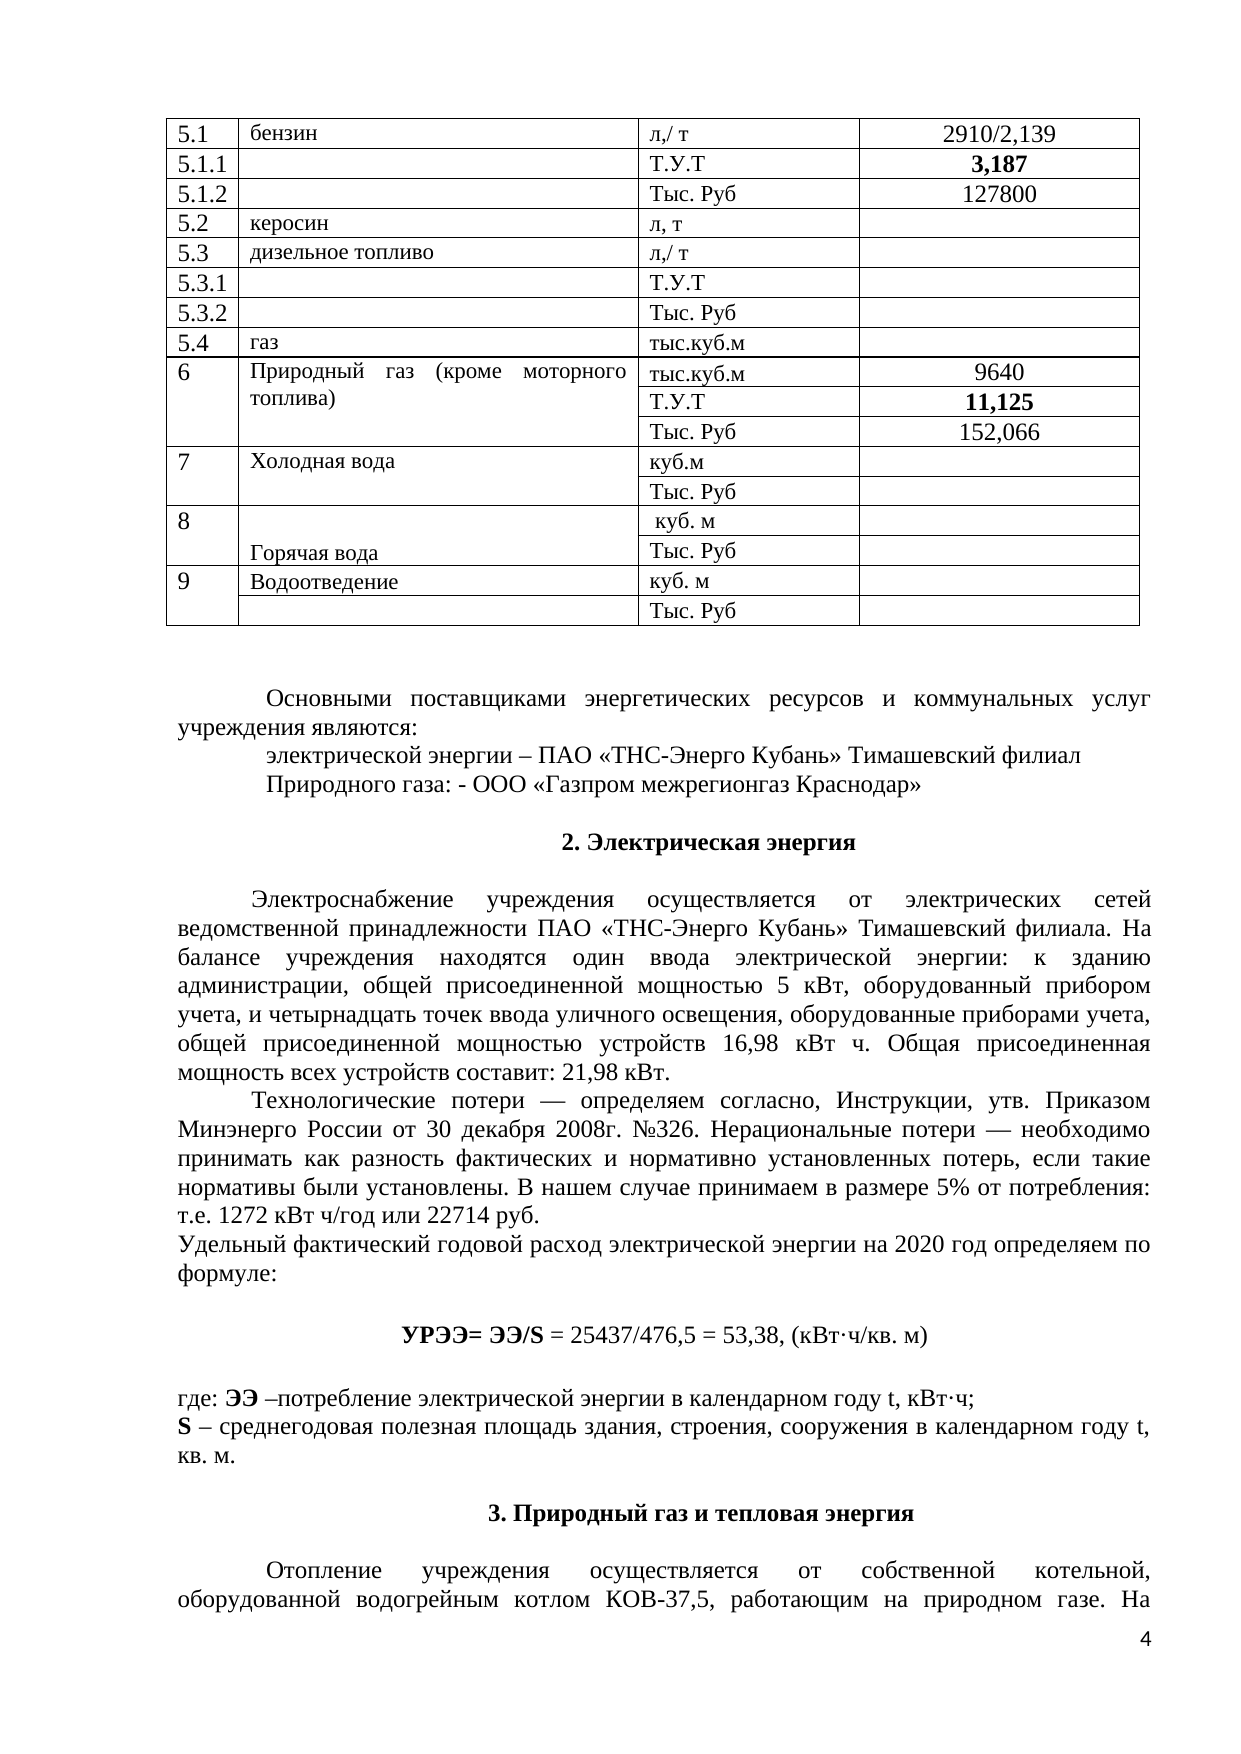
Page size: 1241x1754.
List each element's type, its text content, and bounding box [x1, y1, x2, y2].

table_cell [239, 268, 638, 297]
table_cell Холодная вода [239, 447, 638, 505]
table_cell 5.2 [167, 209, 238, 237]
table_cell [860, 506, 1139, 535]
table_cell куб. м [639, 506, 859, 535]
table_cell 5.4 [167, 328, 238, 356]
table_cell Тыс. Руб [639, 179, 859, 207]
text Природного газа: - ООО «Газпром межрегионгаз Краснодар» [177, 769, 1152, 798]
table_cell дизельное топливо [239, 238, 638, 267]
text 3. Природный газ и тепловая энергия [177, 1498, 1152, 1526]
table_cell куб. м [639, 566, 859, 595]
text S – среднегодовая полезная площадь здания, строения, сооружения в календарном году t, кв. м. [177, 1411, 1152, 1469]
text Технологические потери — определяем согласно, Инструкции, утв. Приказом Минэнерго России от 30 декабря 2008г. №326. Нерациональные потери — необходимо принимать как разность фактических и нормативно установленных потерь, если такие нормативы были установлены. В нашем случае принимаем в размере 5% от потребления: т.е. 1272 кВт ч/год или 22714 руб. [177, 1086, 1152, 1229]
table_cell 7 [167, 447, 238, 505]
table_cell 5.1.1 [167, 149, 238, 178]
table_cell 5.1 [167, 119, 238, 148]
table_cell Т.У.Т [639, 149, 859, 178]
table_cell Водоотведение [239, 566, 638, 595]
table_cell 11,125 [860, 387, 1139, 416]
table_cell 5.3 [167, 238, 238, 267]
table_cell л,/ т [639, 238, 859, 267]
table_cell Т.У.Т [639, 268, 859, 297]
table_cell 127800 [860, 179, 1139, 207]
table_cell [239, 149, 638, 178]
text где: ЭЭ –потребление электрической энергии в календарном году t, кВт·ч; [177, 1383, 1152, 1411]
table_cell [860, 328, 1139, 356]
table_cell [860, 596, 1139, 624]
table_cell [860, 566, 1139, 595]
text 2. Электрическая энергия [177, 827, 1152, 856]
table_cell [860, 209, 1139, 237]
table_cell л,/ т [639, 119, 859, 148]
table_cell [860, 477, 1139, 505]
table_cell Тыс. Руб [639, 298, 859, 327]
table_cell [860, 536, 1139, 565]
table_cell 5.3.1 [167, 268, 238, 297]
table_cell 6 [167, 358, 238, 446]
table_cell 8 [167, 506, 238, 565]
table_cell Тыс. Руб [639, 596, 859, 624]
table_cell бензин [239, 119, 638, 148]
table_cell [860, 238, 1139, 267]
text Основными поставщиками энергетических ресурсов и коммунальных услуг учреждения являются: [177, 683, 1152, 741]
table_cell 3,187 [860, 149, 1139, 178]
text Удельный фактический годовой расход электрической энергии на 2020 год определяем по формуле: [177, 1229, 1152, 1287]
table_cell газ [239, 328, 638, 356]
table_cell Тыс. Руб [639, 536, 859, 565]
table_cell 9 [167, 566, 238, 624]
table_cell Т.У.Т [639, 387, 859, 416]
table_cell [860, 447, 1139, 476]
text электрической энергии – ПАО «ТНС-Энерго Кубань» Тимашевский филиал [177, 741, 1152, 769]
table_cell [860, 268, 1139, 297]
table_cell Горячая вода [239, 506, 638, 565]
table_cell л, т [639, 209, 859, 237]
table_cell 9640 [860, 358, 1139, 386]
table_cell [860, 298, 1139, 327]
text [177, 1555, 1152, 1613]
table_cell [239, 596, 638, 624]
table_cell 5.3.2 [167, 298, 238, 327]
table_cell 152,066 [860, 417, 1139, 446]
table_cell 2910/2,139 [860, 119, 1139, 148]
table_cell Природный газ (кроме моторного топлива) [239, 358, 638, 446]
text УРЭЭ= ЭЭ/S = 25437/476,5 = 53,38, (кВт·ч/кв. м) [177, 1320, 1152, 1349]
table_cell Тыс. Руб [639, 417, 859, 446]
table_cell [239, 298, 638, 327]
table_cell 5.1.2 [167, 179, 238, 207]
text Электроснабжение учреждения осуществляется от электрических сетей ведомственной принадлежности ПАО «ТНС-Энерго Кубань» Тимашевский филиала. На балансе учреждения находятся один ввода электрической энергии: к зданию администрации, общей присоединенной мощностью 5 кВт, оборудованный прибором учета, и четырнадцать точек ввода уличного освещения, оборудованные приборами учета, общей присоединенной мощностью устройств 16,98 кВт ч. Общая присоединенная мощность всех устройств составит: 21,98 кВт. [177, 884, 1152, 1086]
table_cell куб.м [639, 447, 859, 476]
table_cell Тыс. Руб [639, 477, 859, 505]
table_cell тыс.куб.м [639, 328, 859, 356]
table_cell [239, 179, 638, 207]
table_cell керосин [239, 209, 638, 237]
table_cell тыс.куб.м [639, 358, 859, 386]
